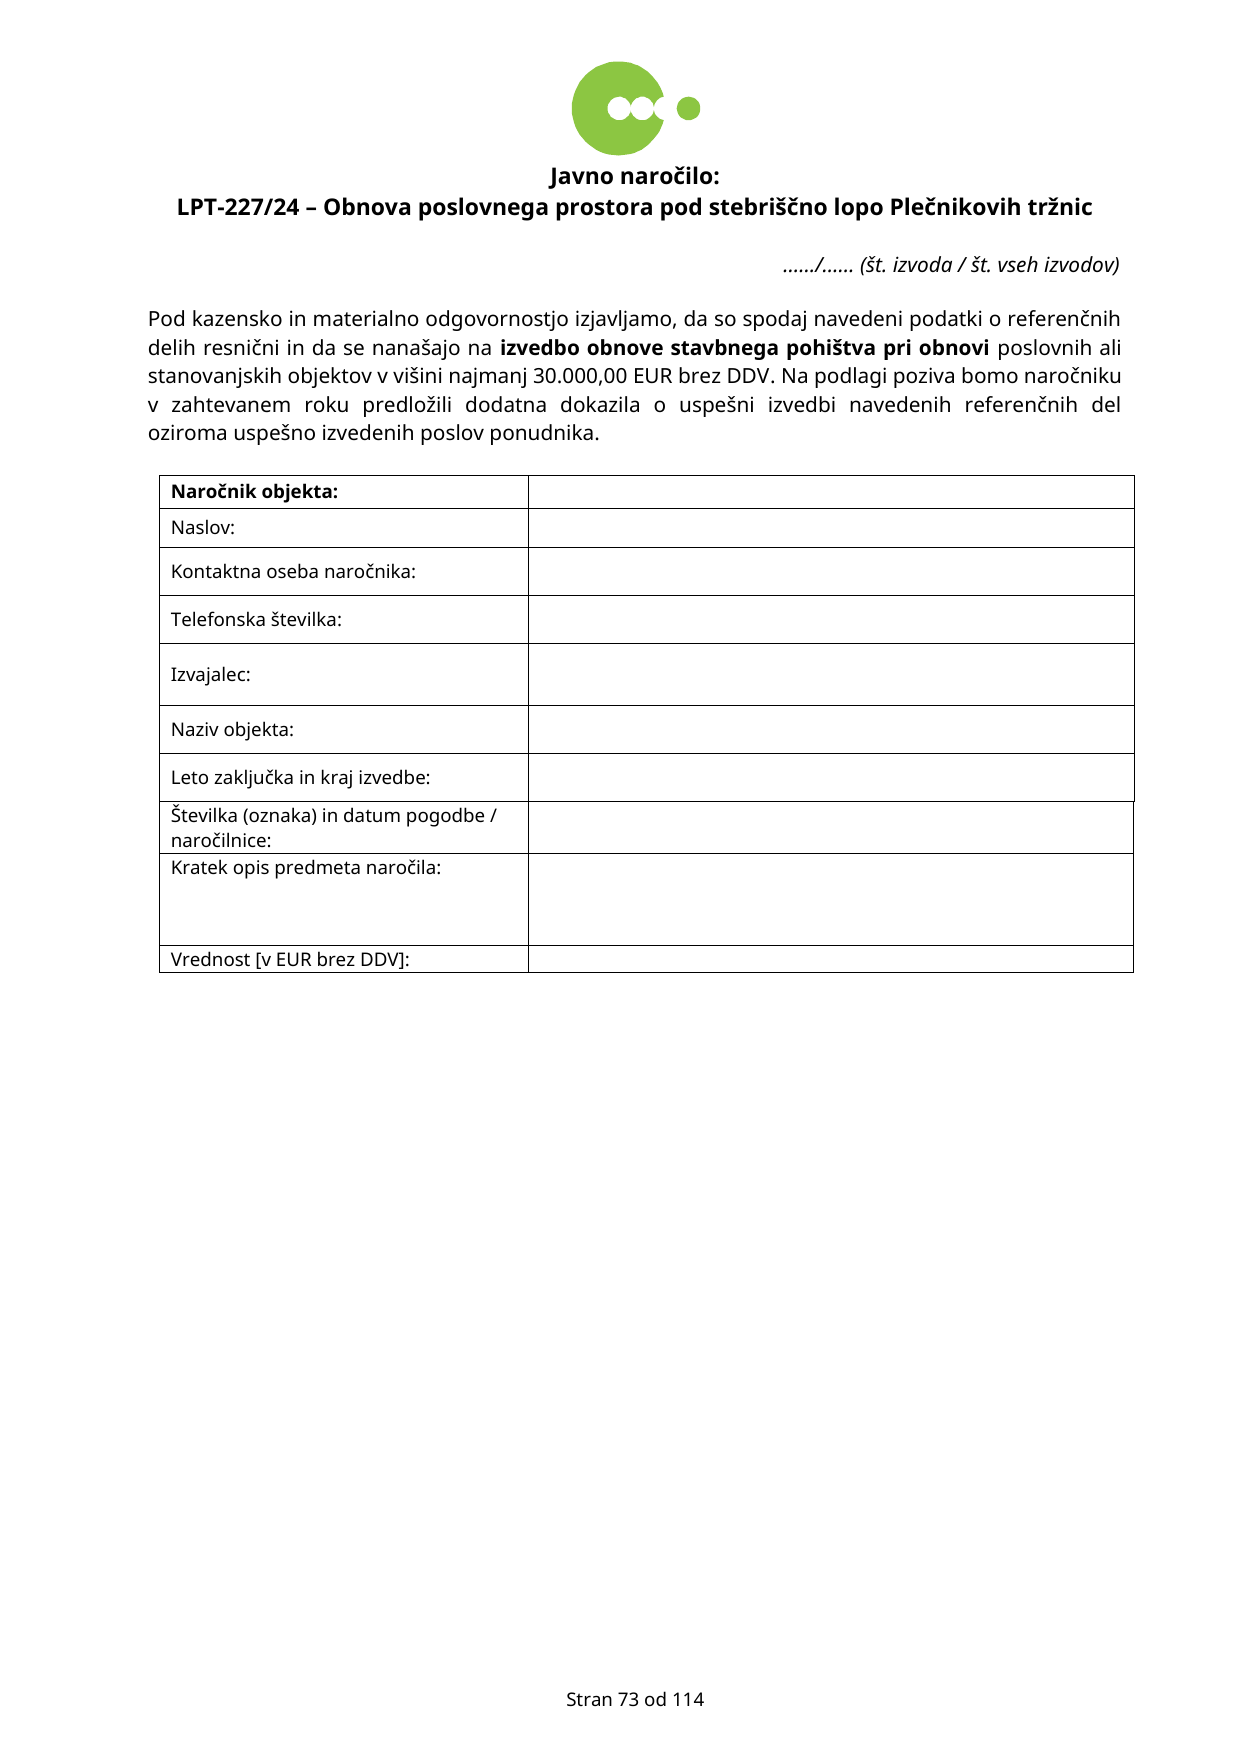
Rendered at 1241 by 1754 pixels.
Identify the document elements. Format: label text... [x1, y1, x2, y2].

table_cell [529, 596, 1134, 643]
table_cell [529, 854, 1133, 945]
text LPT-227/24 – Obnova poslovnega prostora pod stebriščno lopo Plečnikovih tržnic [148, 191, 1122, 222]
table_header Naročnik objekta: [160, 476, 528, 507]
text ……/…… (št. izvoda / št. vseh izvodov) [148, 251, 1122, 279]
table_cell Leto zaključka in kraj izvedbe: [160, 754, 528, 801]
table_cell Izvajalec: [160, 644, 528, 705]
table_cell [529, 509, 1134, 547]
text Javno naročilo: [148, 160, 1122, 191]
table_cell Vrednost [v EUR brez DDV]: [160, 946, 528, 972]
table_cell Kratek opis predmeta naročila: [160, 854, 528, 945]
table_cell Kontaktna oseba naročnika: [160, 548, 528, 594]
table_cell [529, 946, 1133, 972]
table_cell [529, 802, 1133, 853]
table_cell Telefonska številka: [160, 596, 528, 643]
table_cell Številka (oznaka) in datum pogodbe / naročilnice: [160, 802, 528, 853]
table_header [529, 476, 1134, 507]
table_cell [529, 548, 1134, 594]
table_cell Naslov: [160, 509, 528, 547]
table_cell Naziv objekta: [160, 706, 528, 753]
table_cell [529, 754, 1134, 801]
table_cell [529, 706, 1134, 753]
text Pod kazensko in materialno odgovornostjo izjavljamo, da so spodaj navedeni podatki o referenčnih delih resnični in da se nanašajo na izvedbo obnove stavbnega pohištva pri obnovi poslovnih ali stanovanjskih objektov v višini najmanj 30.000,00 EUR brez DDV. Na podlagi poziva bomo naročniku v zahtevanem roku predložili dodatna dokazila o uspešni izvedbi navedenih referenčnih del oziroma uspešno izvedenih poslov ponudnika. [148, 304, 1122, 447]
table_cell [529, 644, 1134, 705]
